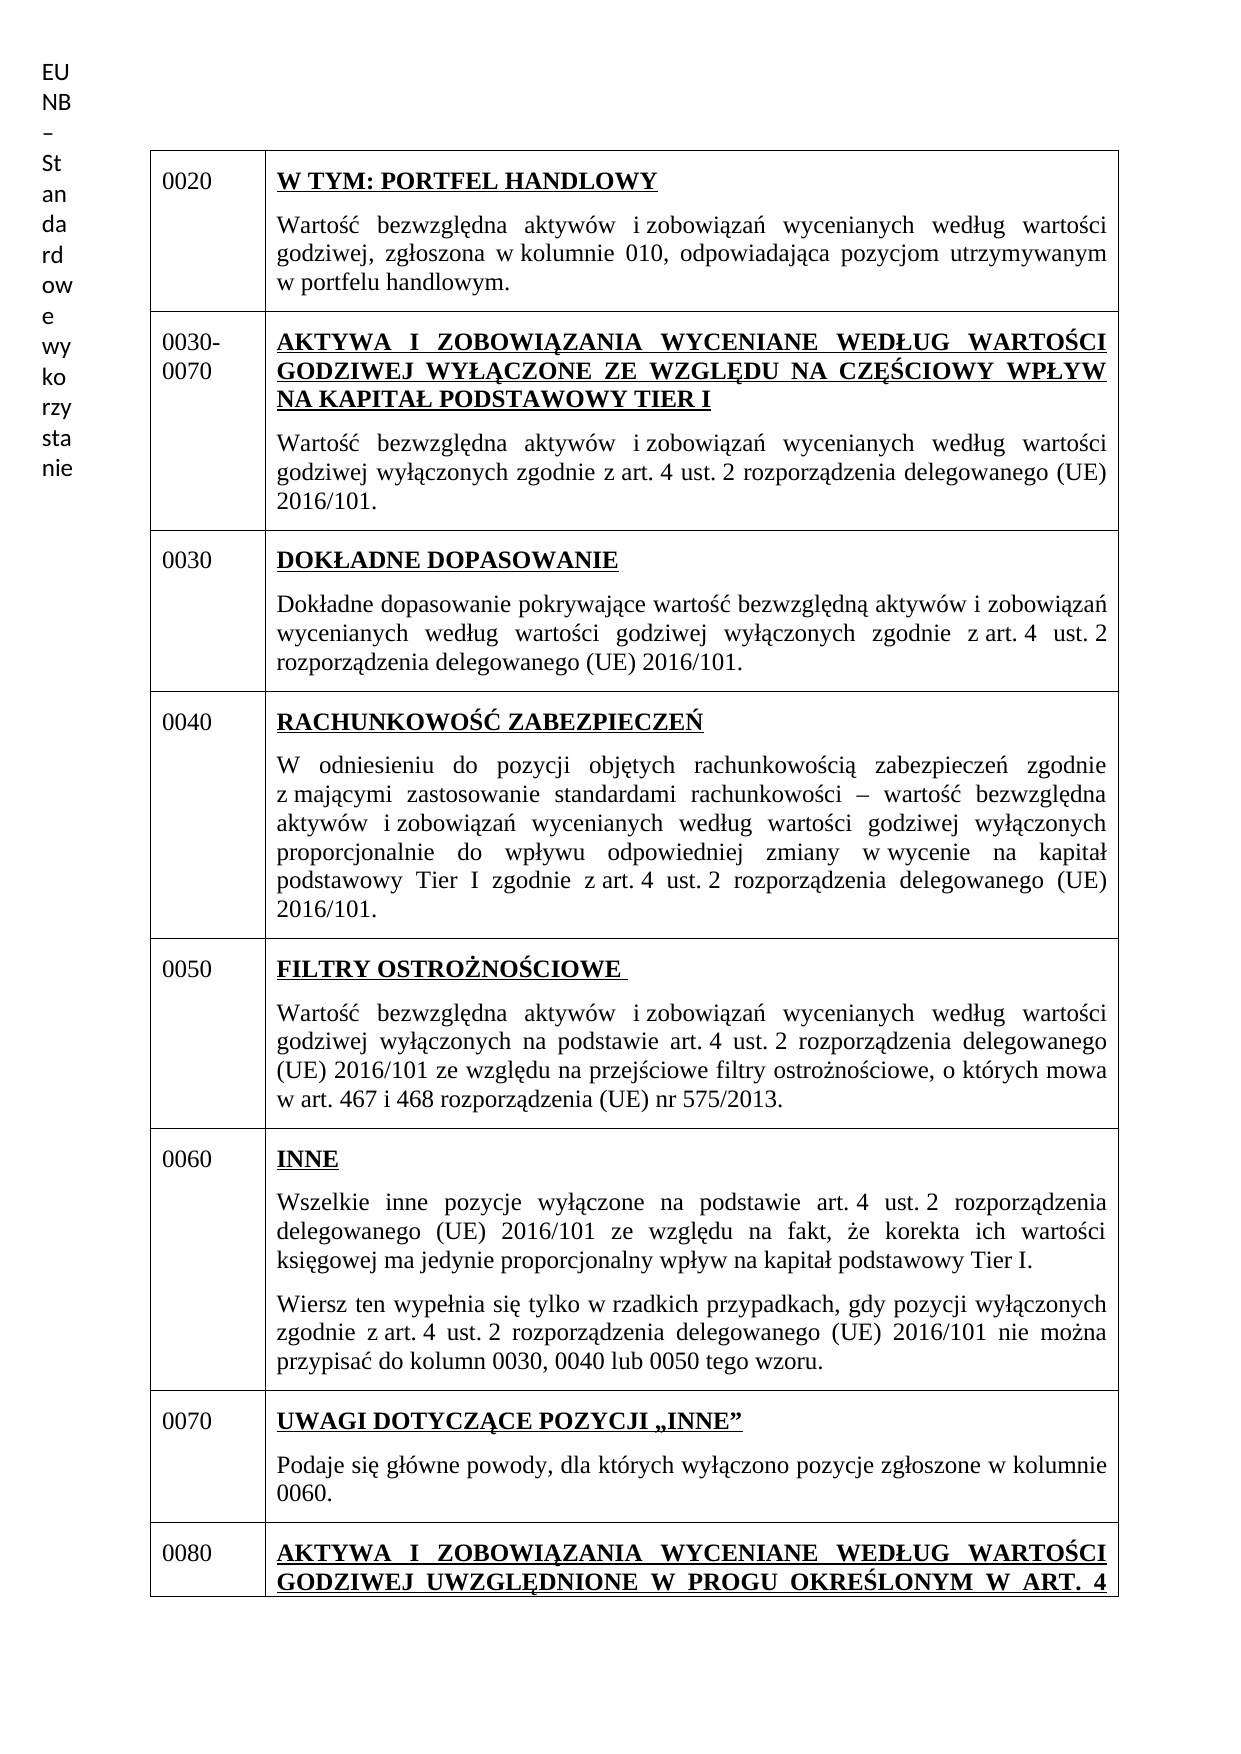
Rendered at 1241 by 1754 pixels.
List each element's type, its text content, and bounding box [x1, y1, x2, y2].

table_cell Inne Wszelkie inne pozycje wyłączone na podstawie art. 4 ust. 2 rozporządzenia delegowanego (UE) 2016/101 ze względu na fakt, że korekta ich wartości księgowej ma jedynie proporcjonalny wpływ na kapitał podstawowy Tier I. Wiersz ten wypełnia się tylko w rzadkich przypadkach, gdy pozycji wyłączonych zgodnie z art. 4 ust. 2 rozporządzenia delegowanego (UE) 2016/101 nie można przypisać do kolumn 0030, 0040 lub 0050 tego wzoru. [266, 1129, 1118, 1390]
table_cell 0060 [151, 1129, 265, 1390]
table_cell 0020 [151, 151, 265, 311]
table_cell 0050 [151, 939, 265, 1128]
table_cell Dokładne dopasowanie Dokładne dopasowanie pokrywające wartość bezwzględną aktywów i zobowiązań wycenianych według wartości godziwej wyłączonych zgodnie z art. 4 ust. 2 rozporządzenia delegowanego (UE) 2016/101. [266, 531, 1118, 691]
table_cell 0080 [151, 1523, 265, 1596]
table_cell Uwagi dotyczące pozycji „Inne” Podaje się główne powody, dla których wyłączono pozycje zgłoszone w kolumnie 0060. [266, 1391, 1118, 1522]
table_cell 0030-0070 [151, 312, 265, 529]
table_cell 0070 [151, 1391, 265, 1522]
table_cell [266, 1523, 1118, 1596]
table_cell W TYM: Portfel handlowy Wartość bezwzględna aktywów i zobowiązań wycenianych według wartości godziwej, zgłoszona w kolumnie 010, odpowiadająca pozycjom utrzymywanym w portfelu handlowym. [266, 151, 1118, 311]
table_cell 0030 [151, 531, 265, 691]
table_cell Rachunkowość zabezpieczeń W odniesieniu do pozycji objętych rachunkowością zabezpieczeń zgodnie z mającymi zastosowanie standardami rachunkowości – wartość bezwzględna aktywów i zobowiązań wycenianych według wartości godziwej wyłączonych proporcjonalnie do wpływu odpowiedniej zmiany w wycenie na kapitał podstawowy Tier I zgodnie z art. 4 ust. 2 rozporządzenia delegowanego (UE) 2016/101. [266, 692, 1118, 938]
table_cell 0040 [151, 692, 265, 938]
table_cell AKTYWA I ZOBOWIĄZANIA WYCENIANE WEDŁUG WARTOŚCI GODZIWEJ WYŁĄCZONE ZE WZGLĘDU NA CZĘŚCIOWY WPŁYW NA KAPITAŁ PODSTAWOWY TIER I Wartość bezwzględna aktywów i zobowiązań wycenianych według wartości godziwej wyłączonych zgodnie z art. 4 ust. 2 rozporządzenia delegowanego (UE) 2016/101. [266, 312, 1118, 529]
table_cell Filtry ostrożnościowe Wartość bezwzględna aktywów i zobowiązań wycenianych według wartości godziwej wyłączonych na podstawie art. 4 ust. 2 rozporządzenia delegowanego (UE) 2016/101 ze względu na przejściowe filtry ostrożnościowe, o których mowa w art. 467 i 468 rozporządzenia (UE) nr 575/2013. [266, 939, 1118, 1128]
